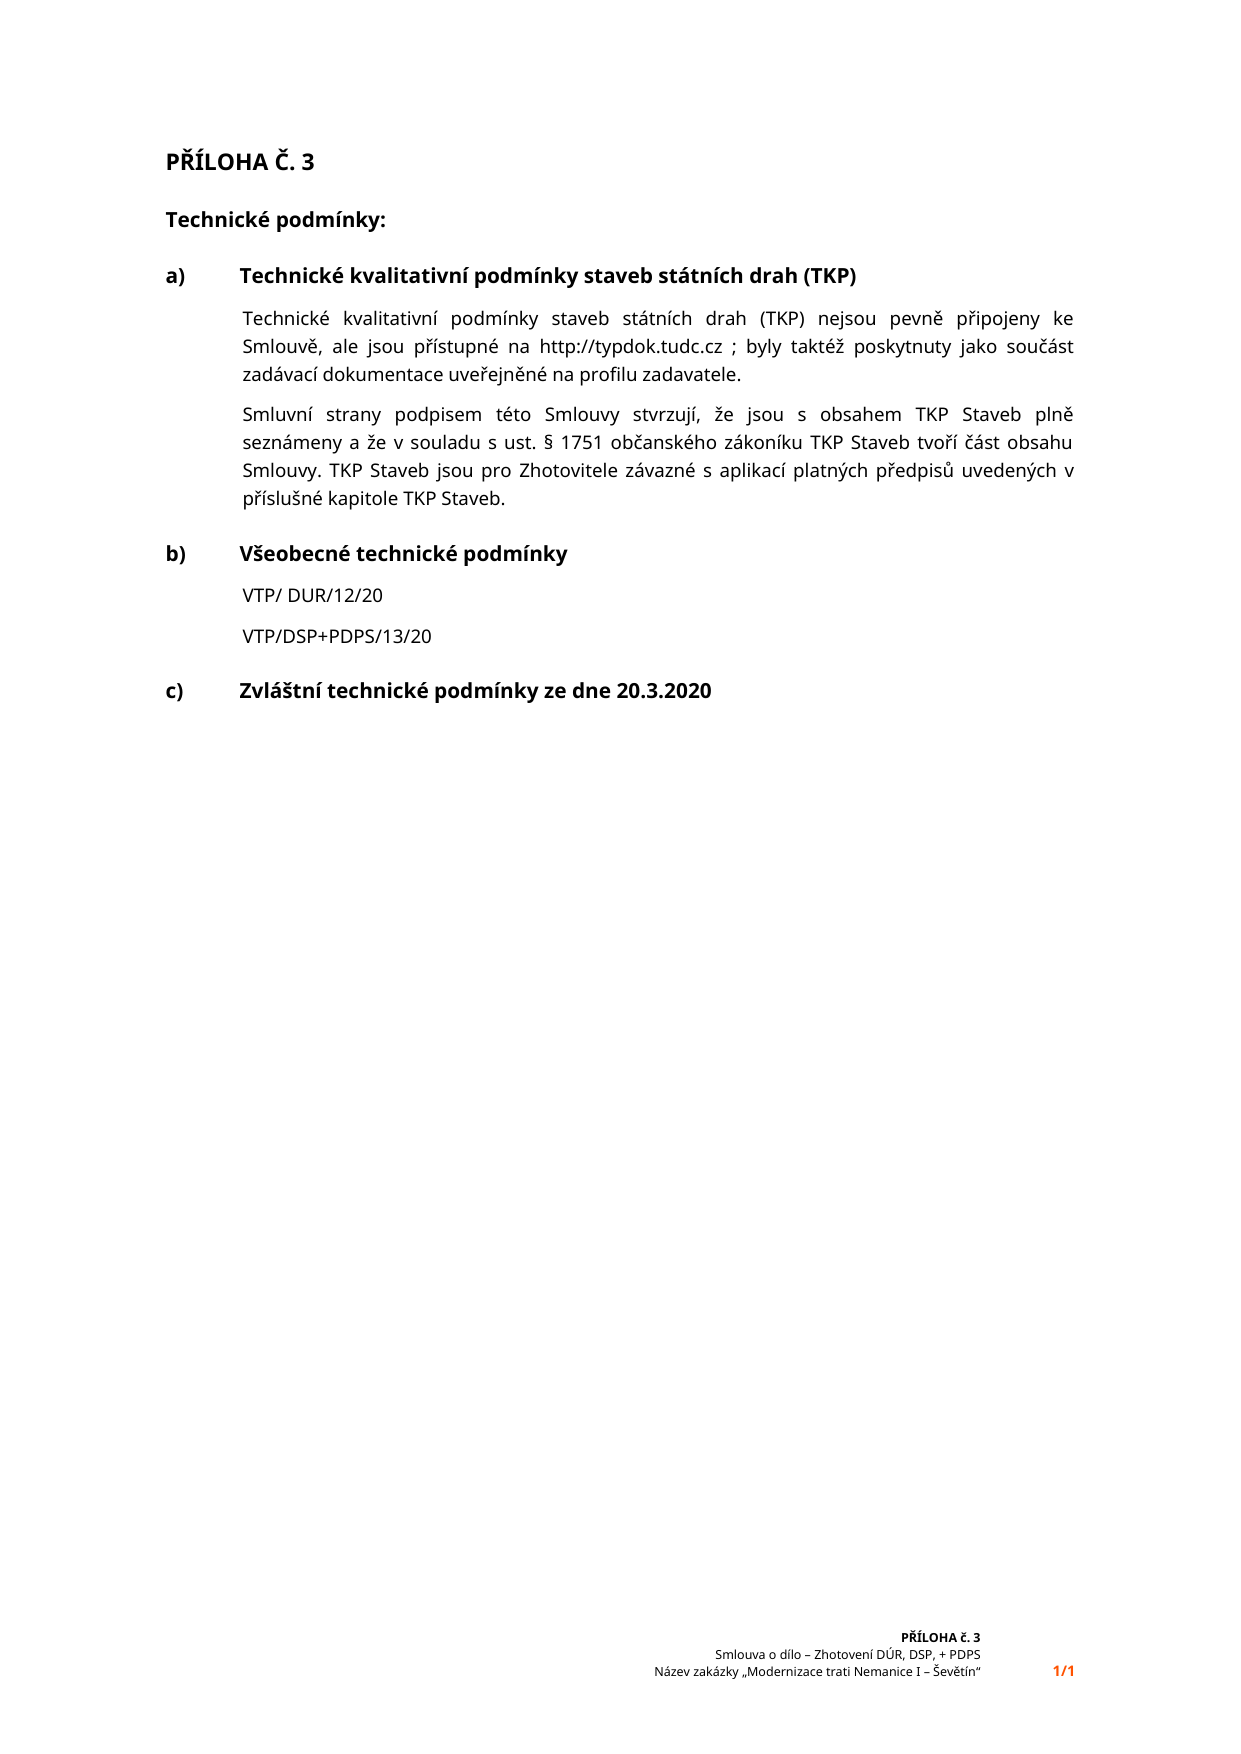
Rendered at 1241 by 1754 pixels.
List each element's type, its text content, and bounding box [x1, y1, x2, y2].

text Technické kvalitativní podmínky staveb státních drah (TKP) nejsou pevně připojeny ke Smlouvě, ale jsou přístupné na http://typdok.tudc.cz ; byly taktéž poskytnuty jako součást zadávací dokumentace uveřejněné na profilu zadavatele. [242, 305, 1075, 387]
text b) Všeobecné technické podmínky [165, 539, 1075, 567]
text Technické podmínky: [165, 205, 1075, 233]
text VTP/DSP+PDPS/13/20 [242, 623, 1075, 648]
text Smluvní strany podpisem této Smlouvy stvrzují, že jsou s obsahem TKP Staveb plně seznámeny a že v souladu s ust. § 1751 občanského zákoníku TKP Staveb tvoří část obsahu Smlouvy. TKP Staveb jsou pro Zhotovitele závazné s aplikací platných předpisů uvedených v příslušné kapitole TKP Staveb. [242, 402, 1075, 511]
text Příloha č. 3 [165, 146, 1075, 177]
text VTP/ DUR/12/20 [242, 582, 1075, 608]
text a) Technické kvalitativní podmínky staveb státních drah (TKP) [165, 261, 1075, 290]
text c) Zvláštní technické podmínky ze dne 20.3.2020 [165, 676, 1075, 704]
